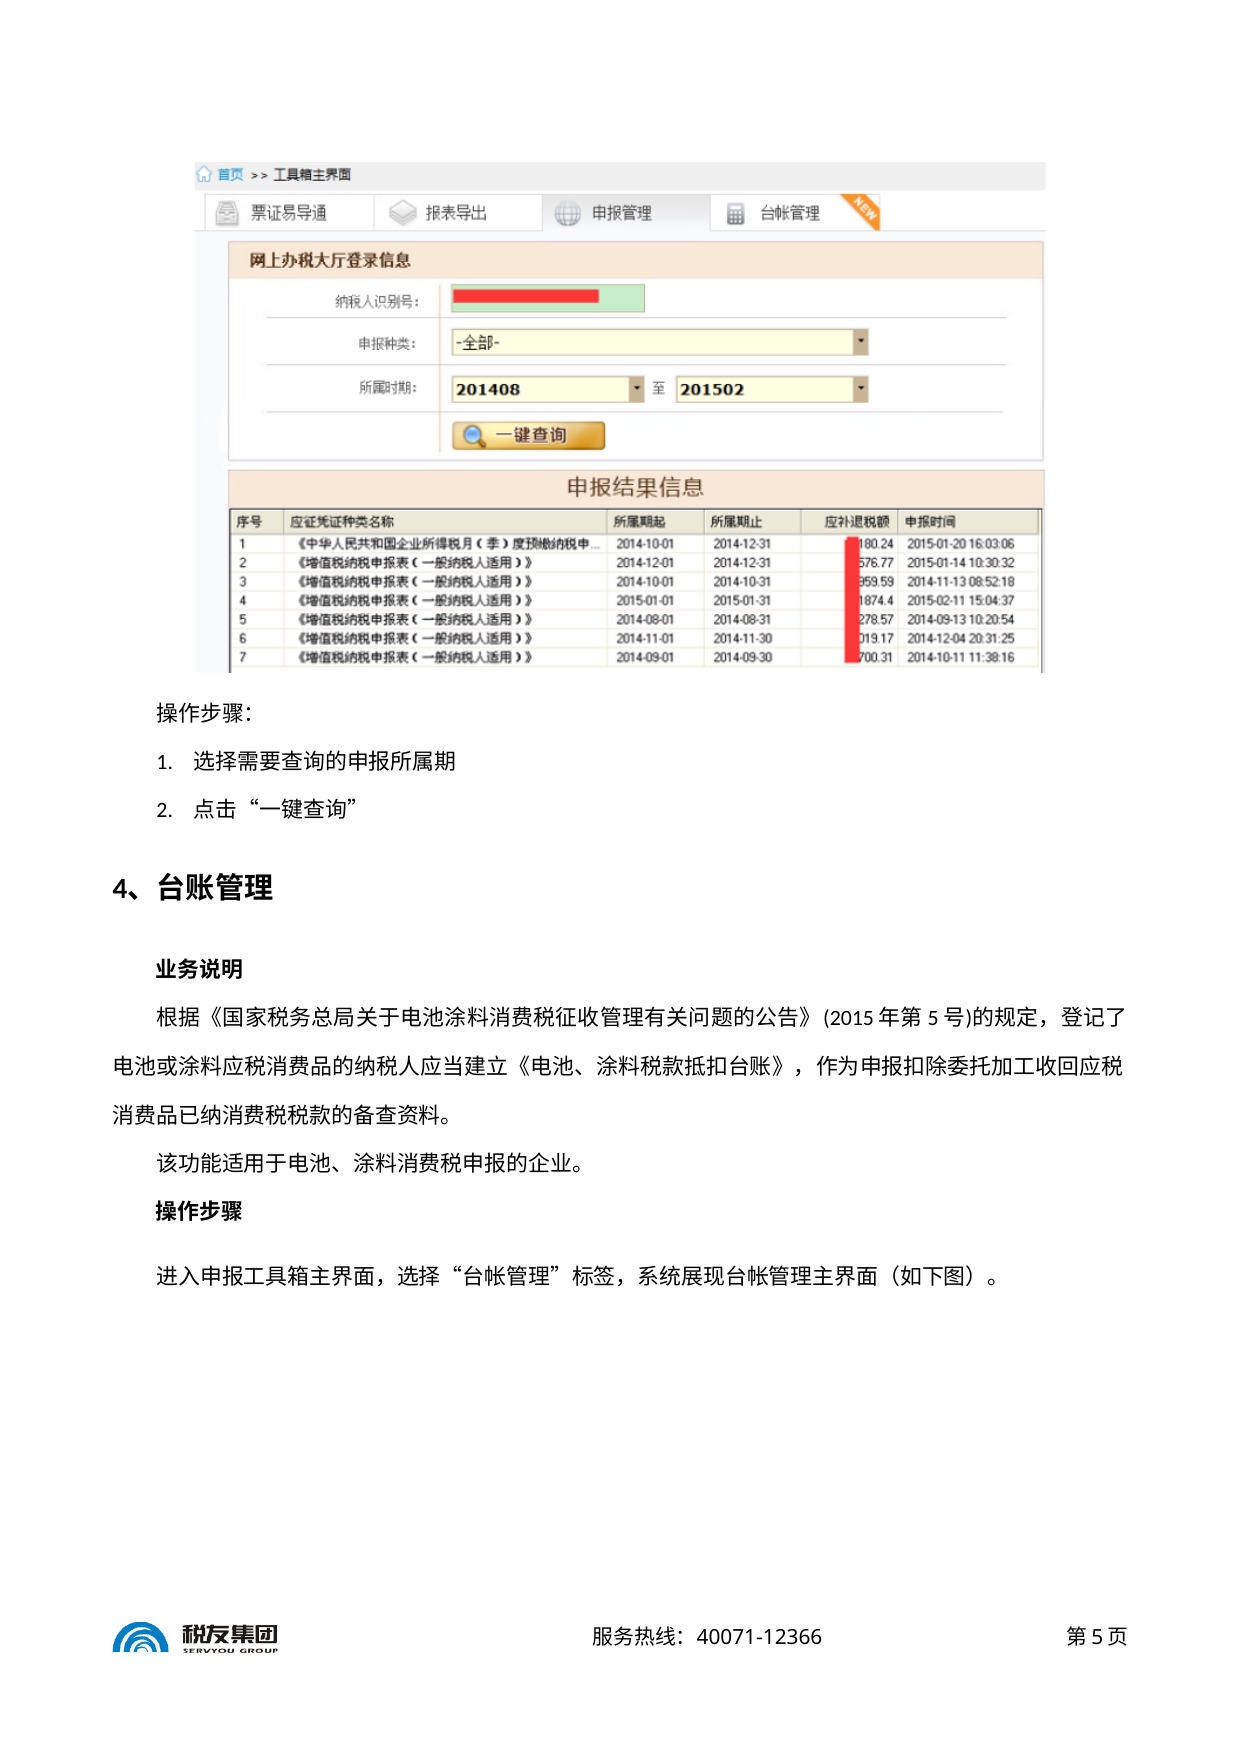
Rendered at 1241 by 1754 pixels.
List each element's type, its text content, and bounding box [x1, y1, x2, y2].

text 操作步骤 [112, 1194, 1128, 1226]
text 根据《国家税务总局关于电池涂料消费税征收管理有关问题的公告》(2015年第5号)的规定，登记了电池或涂料应税消费品的纳税人应当建立《电池、涂料税款抵扣台账》，作为申报扣除委托加工收回应税消费品已纳消费税税款的备查资料。 [112, 1000, 1128, 1130]
picture [112, 1622, 278, 1653]
list 选择需要查询的申报所属期 [156, 744, 1128, 776]
text 该功能适用于电池、涂料消费税申报的企业。 [112, 1146, 1128, 1178]
text 业务说明 [112, 951, 1128, 984]
text 操作步骤： [112, 695, 1128, 728]
text 进入申报工具箱主界面，选择“台帐管理”标签，系统展现台帐管理主界面（如下图）。 [112, 1258, 1128, 1291]
subtitle 4、台账管理 [112, 853, 1128, 918]
list 点击“一键查询” [156, 792, 1128, 824]
picture [194, 162, 1046, 673]
